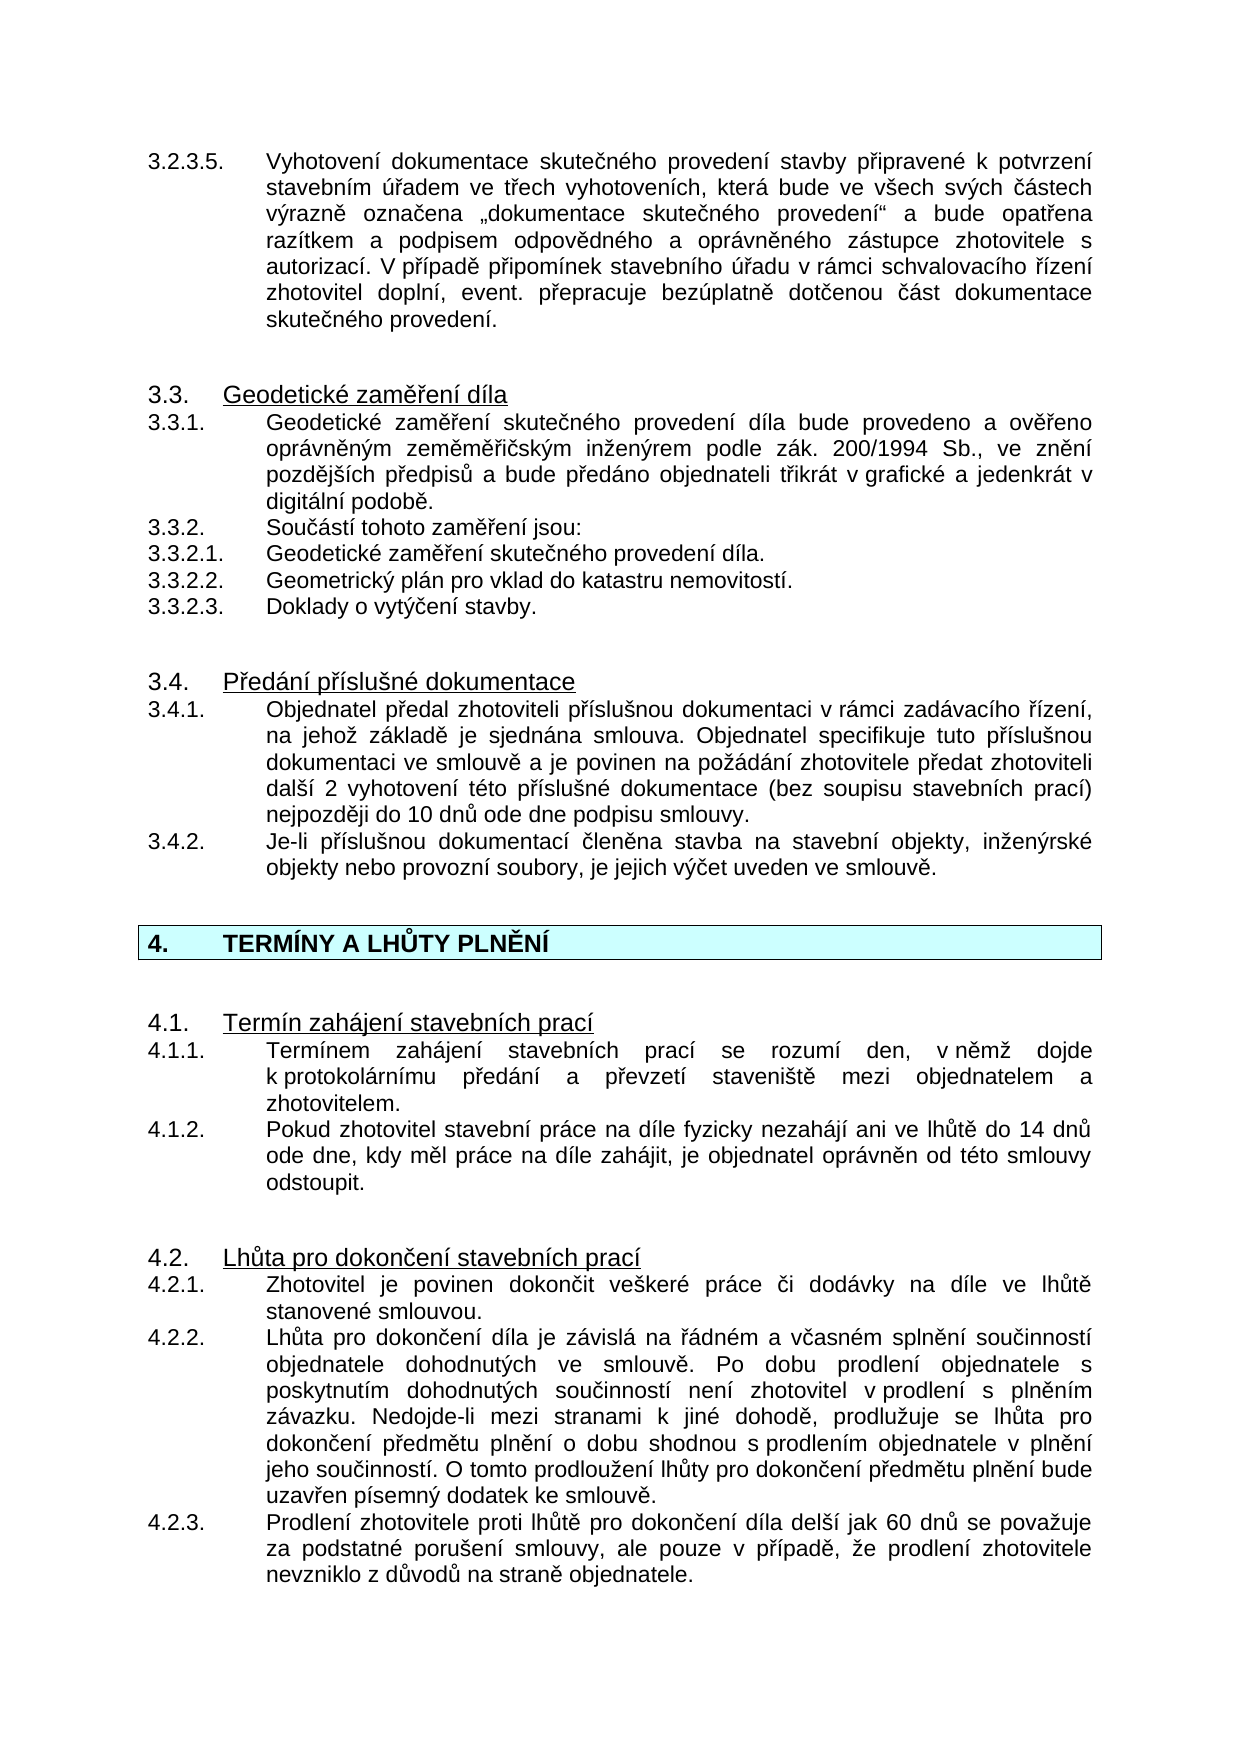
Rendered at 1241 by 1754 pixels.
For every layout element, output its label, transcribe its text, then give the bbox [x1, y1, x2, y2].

list Součástí tohoto zaměření jsou: [148, 514, 1093, 540]
list Zhotovitel je povinen dokončit veškeré práce či dodávky na díle ve lhůtě stanovené smlouvou. [148, 1271, 1093, 1324]
list Vyhotovení dokumentace skutečného provedení stavby připravené k potvrzení stavebním úřadem ve třech vyhotoveních, která bude ve všech svých částech výrazně označena „dokumentace skutečného provedení“ a bude opatřena razítkem a podpisem odpovědného a oprávněného zástupce zhotovitele s autorizací. V případě připomínek stavebního úřadu v rámci schvalovacího řízení zhotovitel doplní, event. přepracuje bezúplatně dotčenou část dokumentace skutečného provedení. [148, 148, 1093, 332]
list Předání příslušné dokumentace [148, 667, 1093, 696]
list Geodetické zaměření skutečného provedení díla bude provedeno a ověřeno oprávněným zeměměřičským inženýrem podle zák. 200/1994 Sb., ve znění pozdějších předpisů a bude předáno objednateli třikrát v grafické a jedenkrát v digitální podobě. [148, 408, 1093, 514]
list Termínem zahájení stavebních prací se rozumí den, v němž dojde k protokolárnímu předání a převzetí staveniště mezi objednatelem a zhotovitelem. [148, 1037, 1093, 1116]
list Prodlení zhotovitele proti lhůtě pro dokončení díla delší jak 60 dnů se považuje za podstatné porušení smlouvy, ale pouze v případě, že prodlení zhotovitele nevzniklo z důvodů na straně objednatele. [148, 1509, 1093, 1588]
list Pokud zhotovitel stavební práce na díle fyzicky nezahájí ani ve lhůtě do 14 dnů ode dne, kdy měl práce na díle zahájit, je objednatel oprávněn od této smlouvy odstoupit. [148, 1116, 1093, 1195]
list Objednatel předal zhotoviteli příslušnou dokumentaci v rámci zadávacího řízení, na jehož základě je sjednána smlouva. Objednatel specifikuje tuto příslušnou dokumentaci ve smlouvě a je povinen na požádání zhotovitele předat zhotoviteli další 2 vyhotovení této příslušné dokumentace (bez soupisu stavebních prací) nejpozději do 10 dnů ode dne podpisu smlouvy. [148, 696, 1093, 828]
list Je-li příslušnou dokumentací členěna stavba na stavební objekty, inženýrské objekty nebo provozní soubory, je jejich výčet uveden ve smlouvě. [148, 828, 1093, 880]
list Lhůta pro dokončení stavebních prací [148, 1243, 1093, 1271]
list Geodetické zaměření díla [148, 380, 1093, 408]
list Doklady o vytýčení stavby. [148, 593, 1093, 619]
list Geometrický plán pro vklad do katastru nemovitostí. [148, 567, 1093, 593]
list Termíny a LHŮty plnění [139, 926, 1101, 959]
list Lhůta pro dokončení díla je závislá na řádném a včasném splnění součinností objednatele dohodnutých ve smlouvě. Po dobu prodlení objednatele s poskytnutím dohodnutých součinností není zhotovitel v prodlení s plněním závazku. Nedojde-li mezi stranami k jiné dohodě, prodlužuje se lhůta pro dokončení předmětu plnění o dobu shodnou s prodlením objednatele v plnění jeho součinností. O tomto prodloužení lhůty pro dokončení předmětu plnění bude uzavřen písemný dodatek ke smlouvě. [148, 1324, 1093, 1509]
list Geodetické zaměření skutečného provedení díla. [148, 540, 1093, 567]
list Termín zahájení stavebních prací [148, 1008, 1093, 1037]
